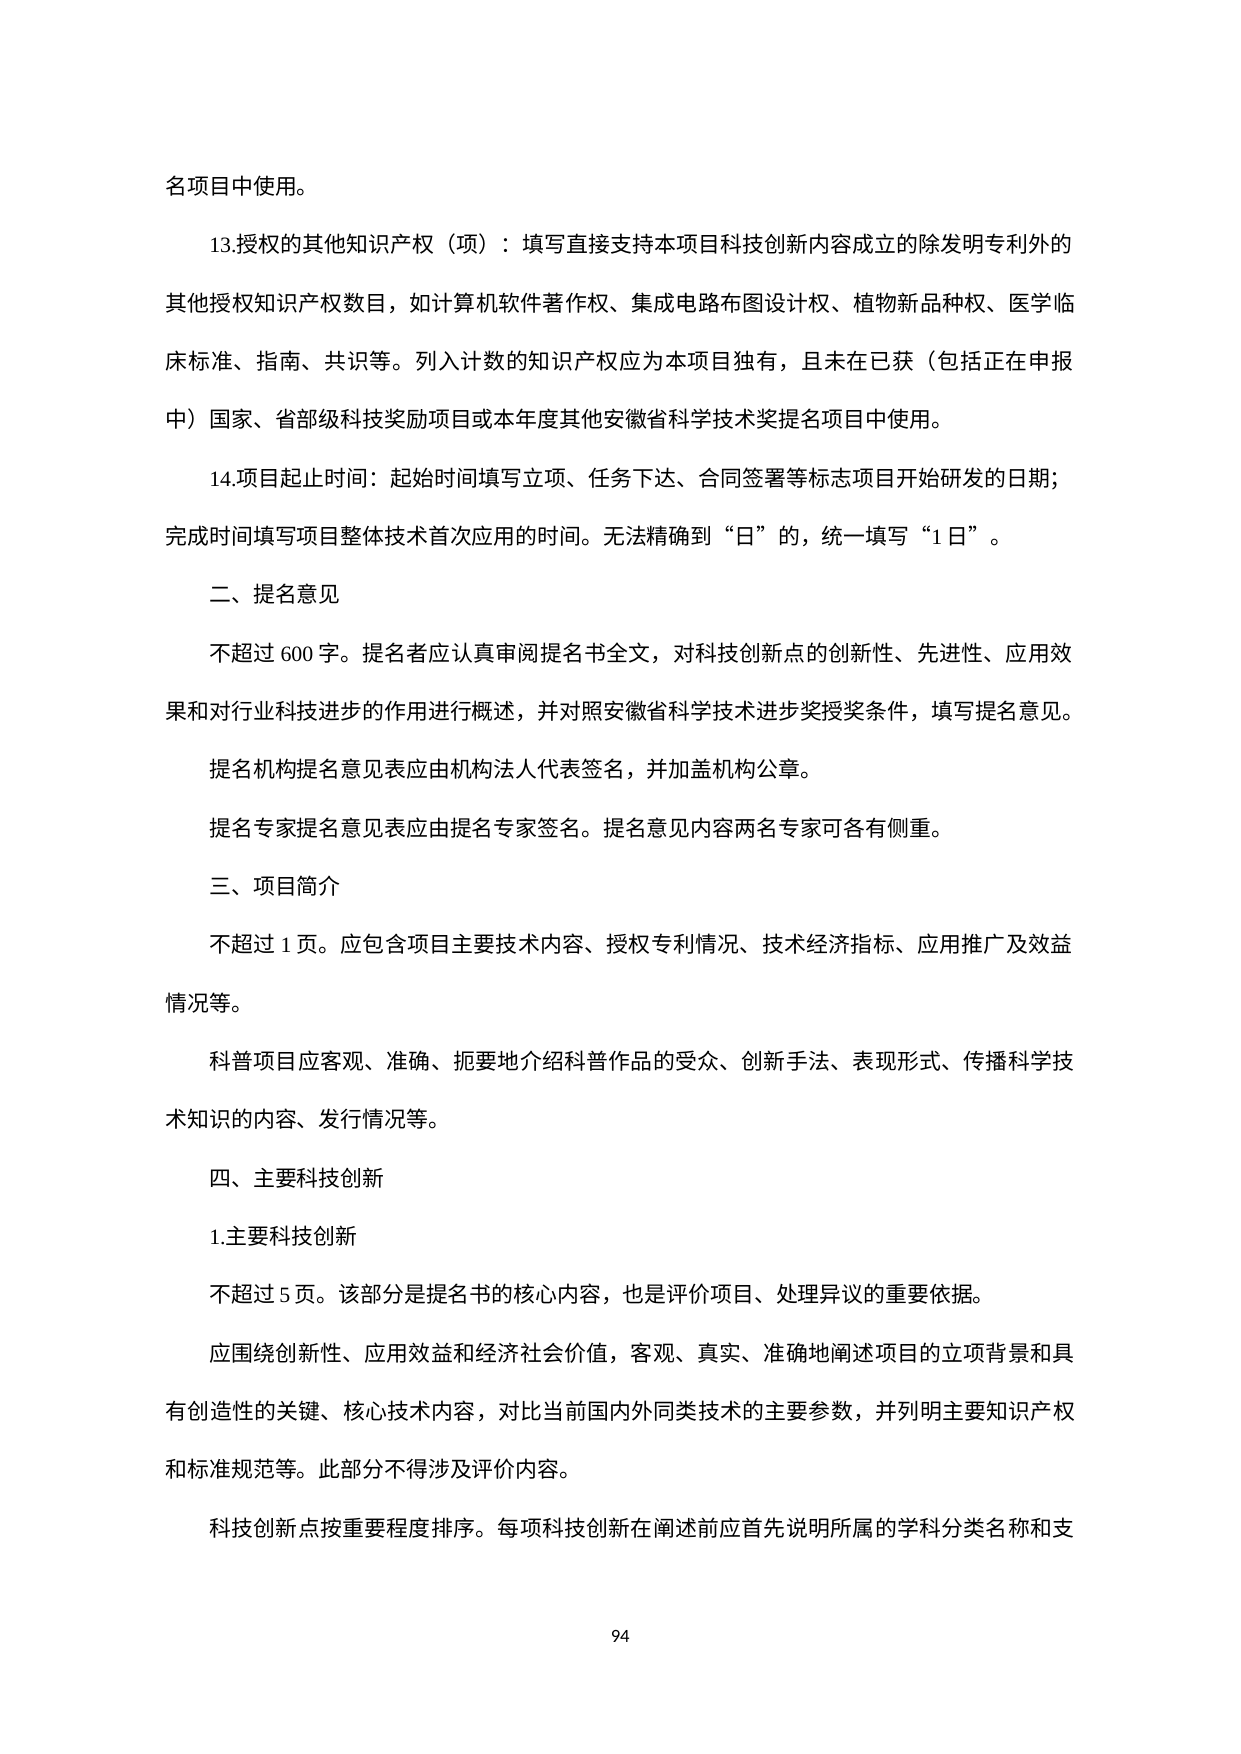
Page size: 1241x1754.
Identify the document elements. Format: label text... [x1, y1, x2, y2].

text 四、主要科技创新 [165, 1139, 1075, 1198]
text 13.授权的其他知识产权（项）：填写直接支持本项目科技创新内容成立的除发明专利外的其他授权知识产权数目，如计算机软件著作权、集成电路布图设计权、植物新品种权、医学临床标准、指南、共识等。列入计数的知识产权应为本项目独有，且未在已获（包括正在申报中）国家、省部级科技奖励项目或本年度其他安徽省科学技术奖提名项目中使用。 [165, 206, 1075, 439]
text 1.主要科技创新 [165, 1198, 1075, 1256]
text 提名专家提名意见表应由提名专家签名。提名意见内容两名专家可各有侧重。 [165, 789, 1075, 848]
text 不超过600字。提名者应认真审阅提名书全文，对科技创新点的创新性、先进性、应用效果和对行业科技进步的作用进行概述，并对照安徽省科学技术进步奖授奖条件，填写提名意见。 [165, 614, 1075, 731]
text 14.项目起止时间：起始时间填写立项、任务下达、合同签署等标志项目开始研发的日期；完成时间填写项目整体技术首次应用的时间。无法精确到“日”的，统一填写“1日”。 [165, 439, 1075, 556]
text 不超过5页。该部分是提名书的核心内容，也是评价项目、处理异议的重要依据。 [165, 1256, 1075, 1314]
text 应围绕创新性、应用效益和经济社会价值，客观、真实、准确地阐述项目的立项背景和具有创造性的关键、核心技术内容，对比当前国内外同类技术的主要参数，并列明主要知识产权和标准规范等。此部分不得涉及评价内容。 [165, 1314, 1075, 1489]
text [165, 148, 1075, 206]
text 三、项目简介 [165, 848, 1075, 906]
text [165, 1489, 1075, 1548]
text 科普项目应客观、准确、扼要地介绍科普作品的受众、创新手法、表现形式、传播科学技术知识的内容、发行情况等。 [165, 1023, 1075, 1139]
text 不超过1页。应包含项目主要技术内容、授权专利情况、技术经济指标、应用推广及效益情况等。 [165, 906, 1075, 1023]
text 提名机构提名意见表应由机构法人代表签名，并加盖机构公章。 [165, 731, 1075, 789]
text 二、提名意见 [165, 556, 1075, 614]
